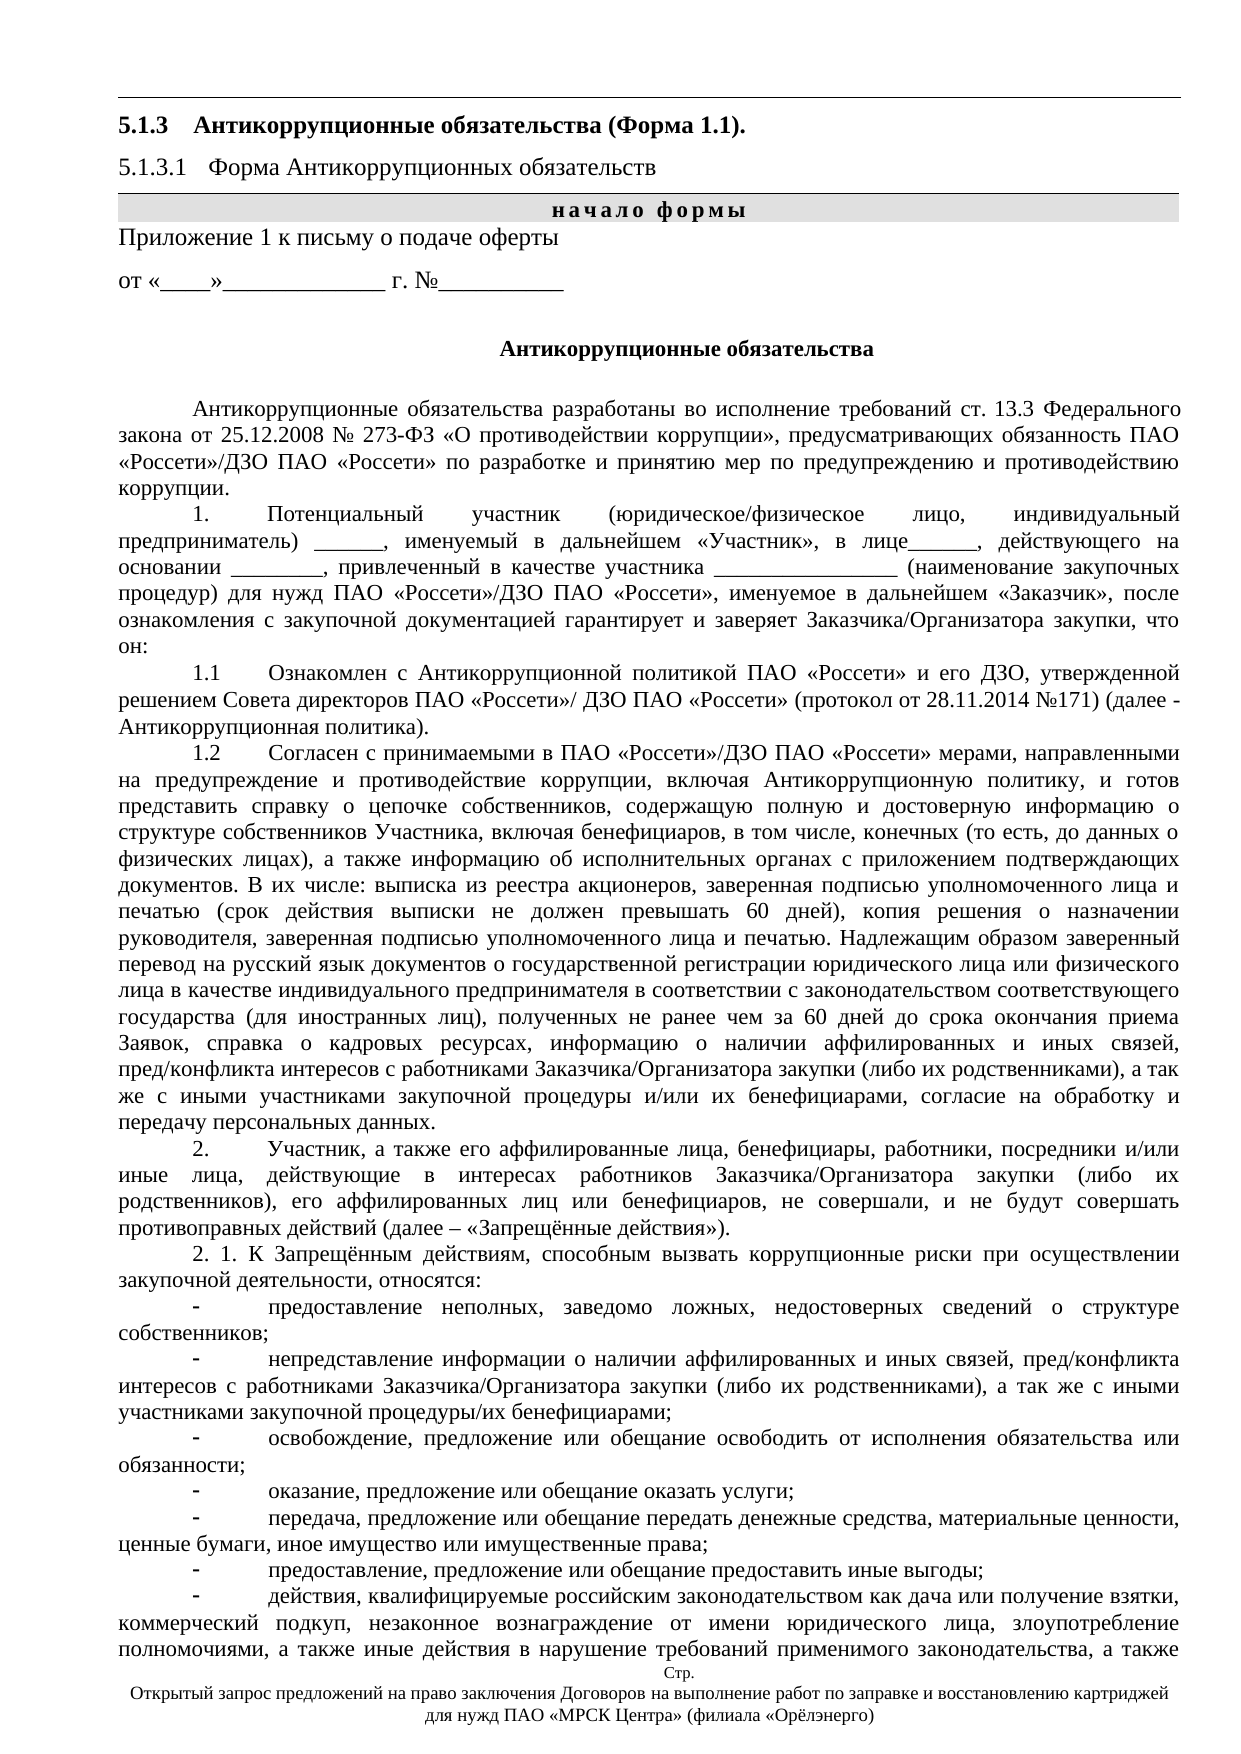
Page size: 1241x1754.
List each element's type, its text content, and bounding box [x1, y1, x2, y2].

list Участник, а также его аффилированные лица, бенефициары, работники, посредники и/или иные лица, действующие в интересах работников Заказчика/Организатора закупки (либо их родственников), его аффилированных лиц или бенефициаров, не совершали, и не будут совершать противоправных действий (далее – «Запрещённые действия»). [118, 1134, 1181, 1240]
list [118, 1583, 1181, 1662]
text 2. 1. К Запрещённым действиям, способным вызвать коррупционные риски при осуществлении закупочной деятельности, относятся: [118, 1240, 1181, 1293]
subtitle Антикоррупционные обязательства (Форма 1.1). [118, 111, 1181, 139]
list Потенциальный участник (юридическое/физическое лицо, индивидуальный предприниматель) ______, именуемый в дальнейшем «Участник», в лице______, действующего на основании ________, привлеченный в качестве участника ________________ (наименование закупочных процедур) для нужд ПАО «Россети»/ДЗО ПАО «Россети», именуемое в дальнейшем «Заказчик», после ознакомления с закупочной документацией гарантирует и заверяет Заказчика/Организатора закупки, что он: [118, 500, 1181, 658]
list освобождение, предложение или обещание освободить от исполнения обязательства или обязанности; [118, 1424, 1181, 1477]
text 1.1 Ознакомлен с Антикоррупционной политикой ПАО «Россети» и его ДЗО, утвержденной решением Совета директоров ПАО «Россети»/ ДЗО ПАО «Россети» (протокол от 28.11.2014 №171) (далее - Антикоррупционная политика). [118, 658, 1181, 739]
text Приложение 1 к письму о подаче оферты [118, 222, 1181, 251]
list непредставление информации о наличии аффилированных и иных связей, пред/конфликта интересов с работниками Заказчика/Организатора закупки (либо их родственниками), а так же с иными участниками закупочной процедуры/их бенефициарами; [118, 1345, 1181, 1424]
text от «____»_____________ г. №__________ [118, 266, 1181, 294]
text Антикоррупционные обязательства [118, 335, 1181, 361]
text начало формы [118, 194, 1179, 222]
list оказание, предложение или обещание оказать услуги; [118, 1477, 1181, 1503]
subtitle Форма Антикоррупционных обязательств [118, 152, 1181, 181]
list предоставление неполных, заведомо ложных, недостоверных сведений о структуре собственников; [118, 1293, 1181, 1345]
list предоставление, предложение или обещание предоставить иные выгоды; [118, 1556, 1181, 1583]
text Антикоррупционные обязательства разработаны во исполнение требований ст. 13.3 Федерального закона от 25.12.2008 № 273-ФЗ «О противодействии коррупции», предусматривающих обязанность ПАО «Россети»/ДЗО ПАО «Россети» по разработке и принятию мер по предупреждению и противодействию коррупции. [118, 395, 1181, 500]
list передача, предложение или обещание передать денежные средства, материальные ценности, ценные бумаги, иное имущество или имущественные права; [118, 1503, 1181, 1556]
list Согласен с принимаемыми в ПАО «Россети»/ДЗО ПАО «Россети» мерами, направленными на предупреждение и противодействие коррупции, включая Антикоррупционную политику, и готов представить справку о цепочке собственников, содержащую полную и достоверную информацию о структуре собственников Участника, включая бенефициаров, в том числе, конечных (то есть, до данных о физических лицах), а также информацию об исполнительных органах с приложением подтверждающих документов. В их числе: выписка из реестра акционеров, заверенная подписью уполномоченного лица и печатью (срок действия выписки не должен превышать 60 дней), копия решения о назначении руководителя, заверенная подписью уполномоченного лица и печатью. Надлежащим образом заверенный перевод на русский язык документов о государственной регистрации юридического лица или физического лица в качестве индивидуального предпринимателя в соответствии с законодательством соответствующего государства (для иностранных лиц), полученных не ранее чем за 60 дней до срока окончания приема Заявок, справка о кадровых ресурсах, информацию о наличии аффилированных и иных связей, пред/конфликта интересов с работниками Заказчика/Организатора закупки (либо их родственниками), а так же с иными участниками закупочной процедуры и/или их бенефициарами, согласие на обработку и передачу персональных данных. [118, 739, 1181, 1134]
